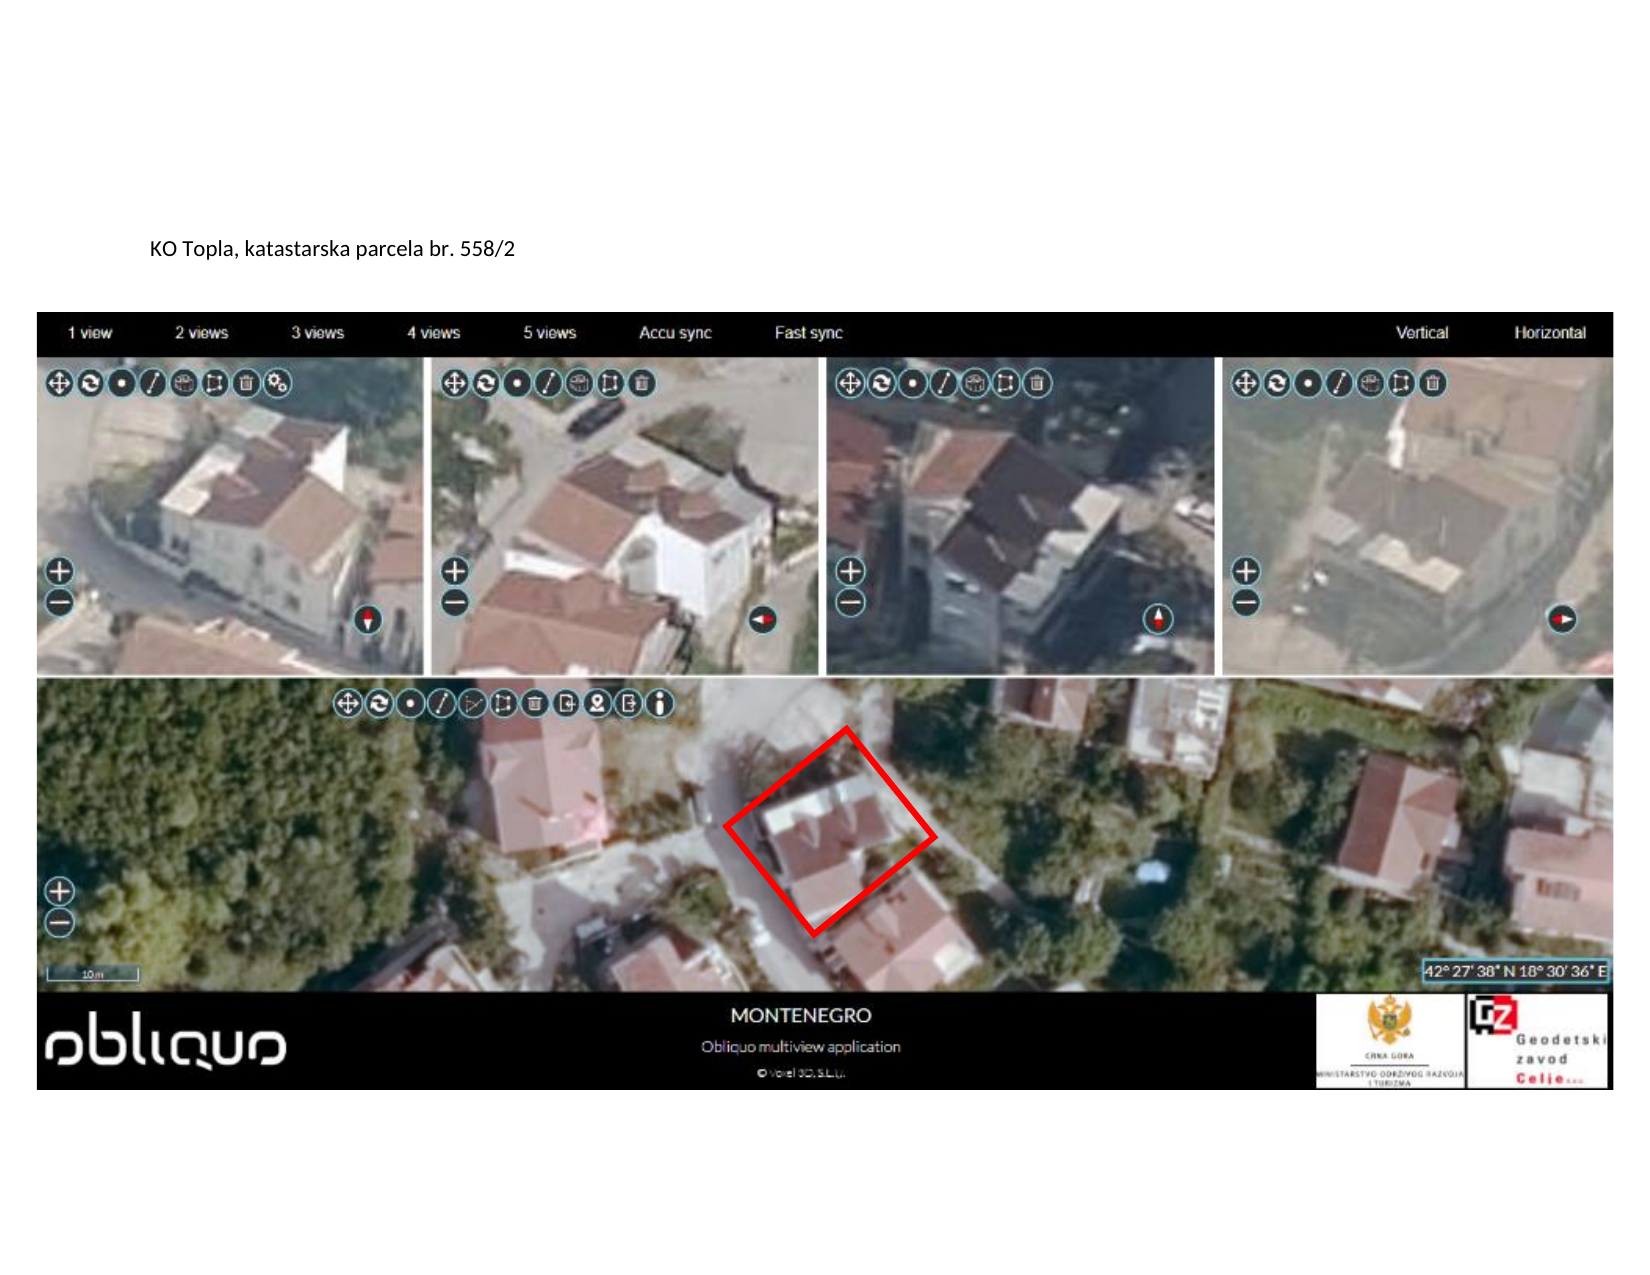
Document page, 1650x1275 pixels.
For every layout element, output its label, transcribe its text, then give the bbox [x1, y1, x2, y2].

text KO Topla, katastarska parcela br. 558/2 [150, 234, 1500, 262]
picture [36, 312, 1614, 1090]
